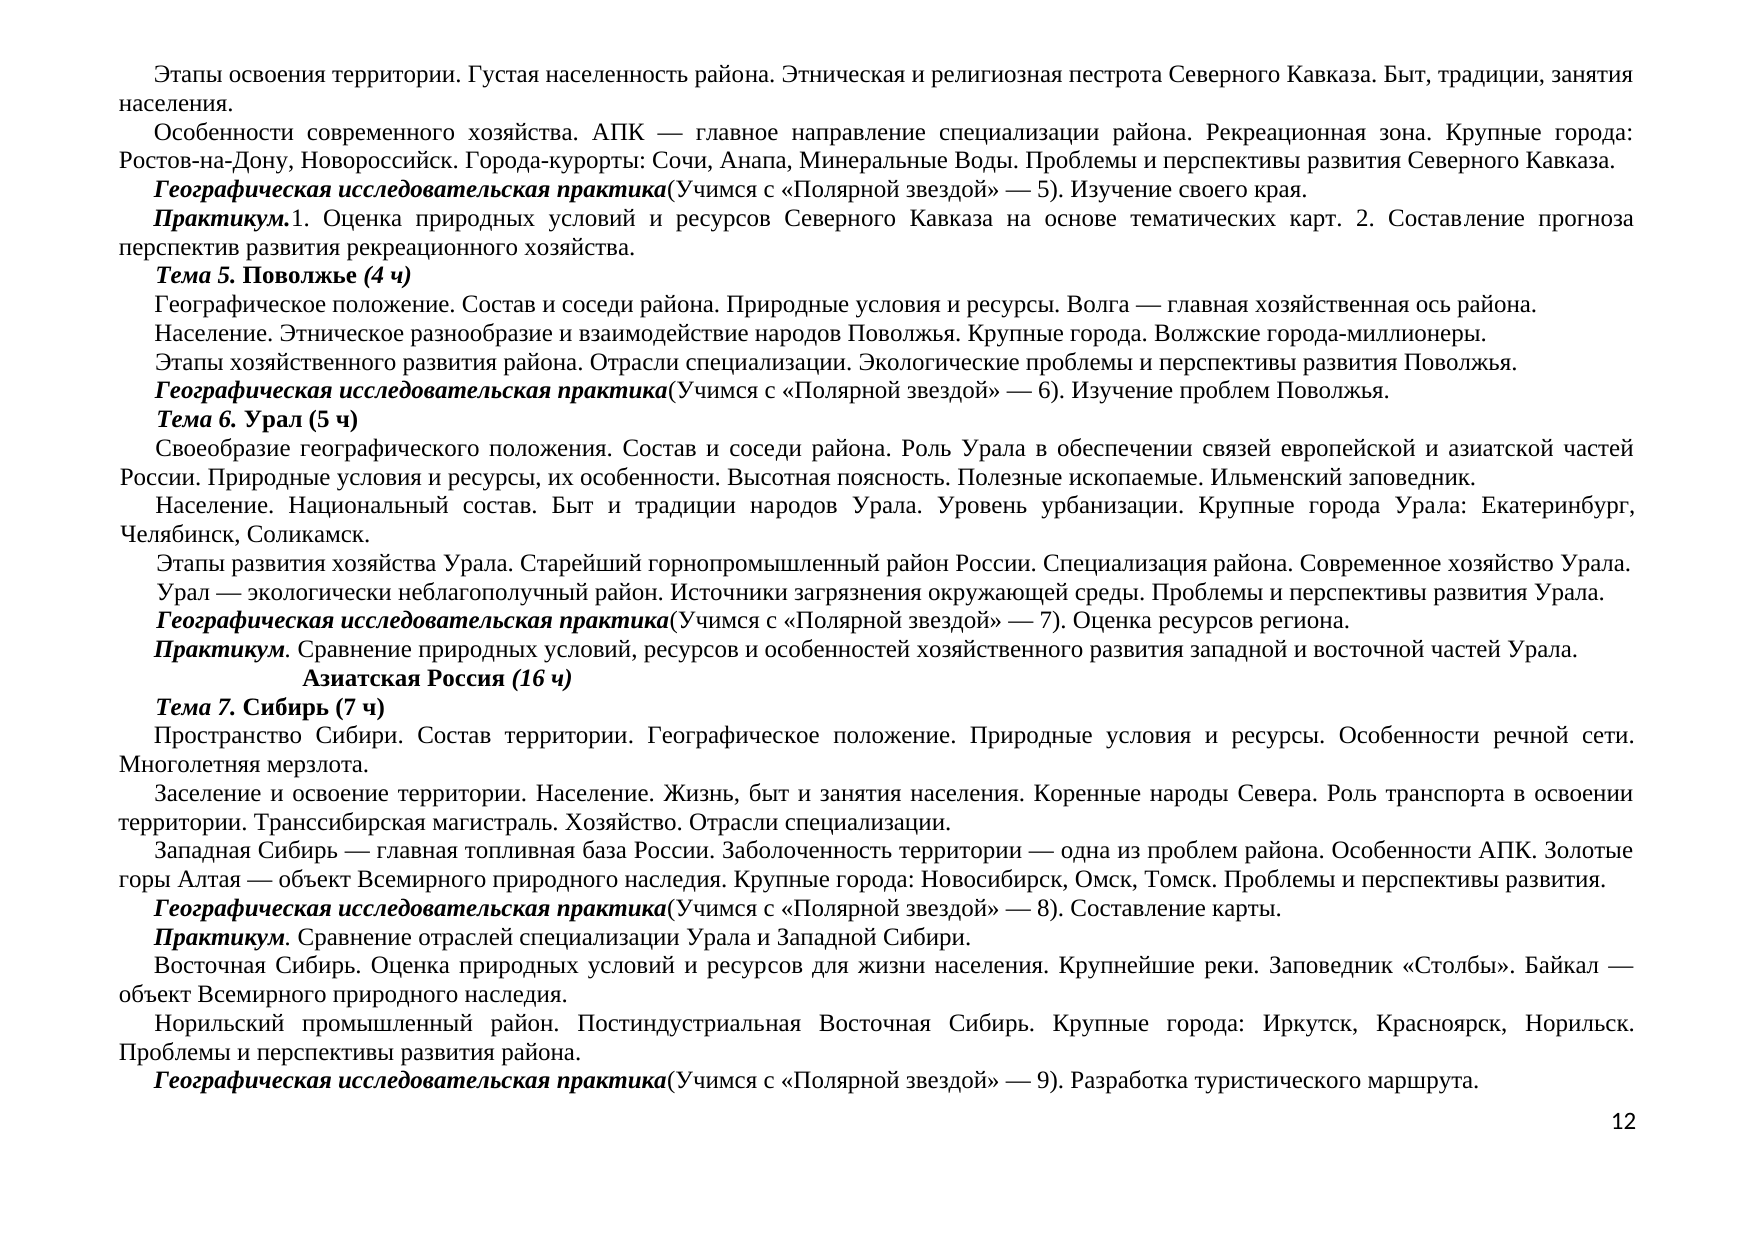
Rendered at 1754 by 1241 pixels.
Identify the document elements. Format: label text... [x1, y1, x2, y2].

text Практикум. Сравнение отраслей специализации Урала и Западной Сибири. [119, 922, 1636, 950]
text Географическая исследовательская практика(Учимся с «Полярной звездой» — 5). Изучение своего края. [118, 174, 1634, 203]
text Практикум.1. Оценка природных условий и ресурсов Северного Кавказа на основе тематических карт. 2. Составление прогноза перспектив развития рекреационного хозяйства. [119, 203, 1634, 260]
text Географическая исследовательская практика(Учимся с «Полярной звездой» — 7). Оценка ресурсов региона. [121, 605, 1636, 634]
text Географическая исследовательская практика(Учимся с «Полярной звездой» — 6). Изучение проблем Поволжья. [119, 375, 1635, 404]
text Особенности современного хозяйства. АПК — главное направление специализации района. Рекреационная зона. Крупные города: Ростов-на-Дону, Новороссийск. Города-курорты: Сочи, Анапа, Минеральные Воды. Проблемы и перспективы развития Северного Кавказа. [119, 117, 1634, 174]
text Своеобразие географического положения. Состав и соседи района. Роль Урала в обеспечении связей европейской и азиатской частей России. Природные условия и ресурсы, их особенности. Высотная поясность. Полезные ископаемые. Ильменский заповедник. [119, 433, 1635, 490]
text Население. Этническое разнообразие и взаимодействие народов Поволжья. Крупные города. Волжские города-миллионеры. [119, 318, 1635, 347]
text Урал — экологически неблагополучный район. Источники загрязнения окружающей среды. Проблемы и перспективы развития Урала. [121, 577, 1635, 605]
text Этапы освоения территории. Густая населенность района. Этническая и религиозная пестрота Северного Кавказа. Быт, традиции, занятия населения. [119, 59, 1633, 117]
text Заселение и освоение территории. Население. Жизнь, быт и занятия населения. Коренные народы Севера. Роль транспорта в освоении территории. Транссибирская магистраль. Хозяйство. Отрасли специализации. [118, 778, 1635, 835]
text Западная Сибирь — главная топливная база России. Заболоченность территории — одна из проблем района. Особенности АПК. Золотые горы Алтая — объект Всемирного природного наследия. Крупные города: Новосибирск, Омск, Томск. Проблемы и перспективы развития. [119, 835, 1635, 893]
text Тема 6. Урал (5 ч) [156, 404, 1636, 433]
text Этапы развития хозяйства Урала. Старейший горнопромышленный район России. Специализация района. Современное хозяйство Урала. [121, 548, 1635, 577]
text Норильский промышленный район. Постиндустриальная Восточная Сибирь. Крупные города: Иркутск, Красноярск, Норильск. Проблемы и перспективы развития района. [119, 1008, 1635, 1065]
text Тема 5. Поволжье (4 ч) [155, 260, 1636, 289]
text Восточная Сибирь. Оценка природных условий и ресурсов для жизни населения. Крупнейшие реки. Заповедник «Столбы». Байкал — объект Всемирного природного наследия. [119, 950, 1635, 1008]
text Тема 7. Сибирь (7 ч) [155, 692, 1636, 720]
text Пространство Сибири. Состав территории. Географическое положение. Природные условия и ресурсы. Особенности речной сети. Многолетняя мерзлота. [119, 720, 1635, 778]
text Географическая исследовательская практика(Учимся с «Полярной звездой» — 9). Разработка туристического маршрута. [119, 1065, 1635, 1094]
text Географическая исследовательская практика(Учимся с «Полярной звездой» — 8). Составление карты. [119, 893, 1635, 922]
text Практикум. Сравнение природных условий, ресурсов и особенностей хозяйственного развития западной и восточной частей Урала. [119, 634, 1636, 663]
text Географическое положение. Состав и соседи района. Природные условия и ресурсы. Волга — главная хозяйственная ось района. [119, 289, 1634, 318]
text Население. Национальный состав. Быт и традиции народов Урала. Уровень урбанизации. Крупные города Урала: Екатеринбург, Челябинск, Соликамск. [120, 490, 1635, 548]
text Этапы хозяйственного развития района. Отрасли специализации. Экологические проблемы и перспективы развития Поволжья. [119, 347, 1634, 375]
text Азиатская Россия (16 ч) [302, 663, 1636, 692]
